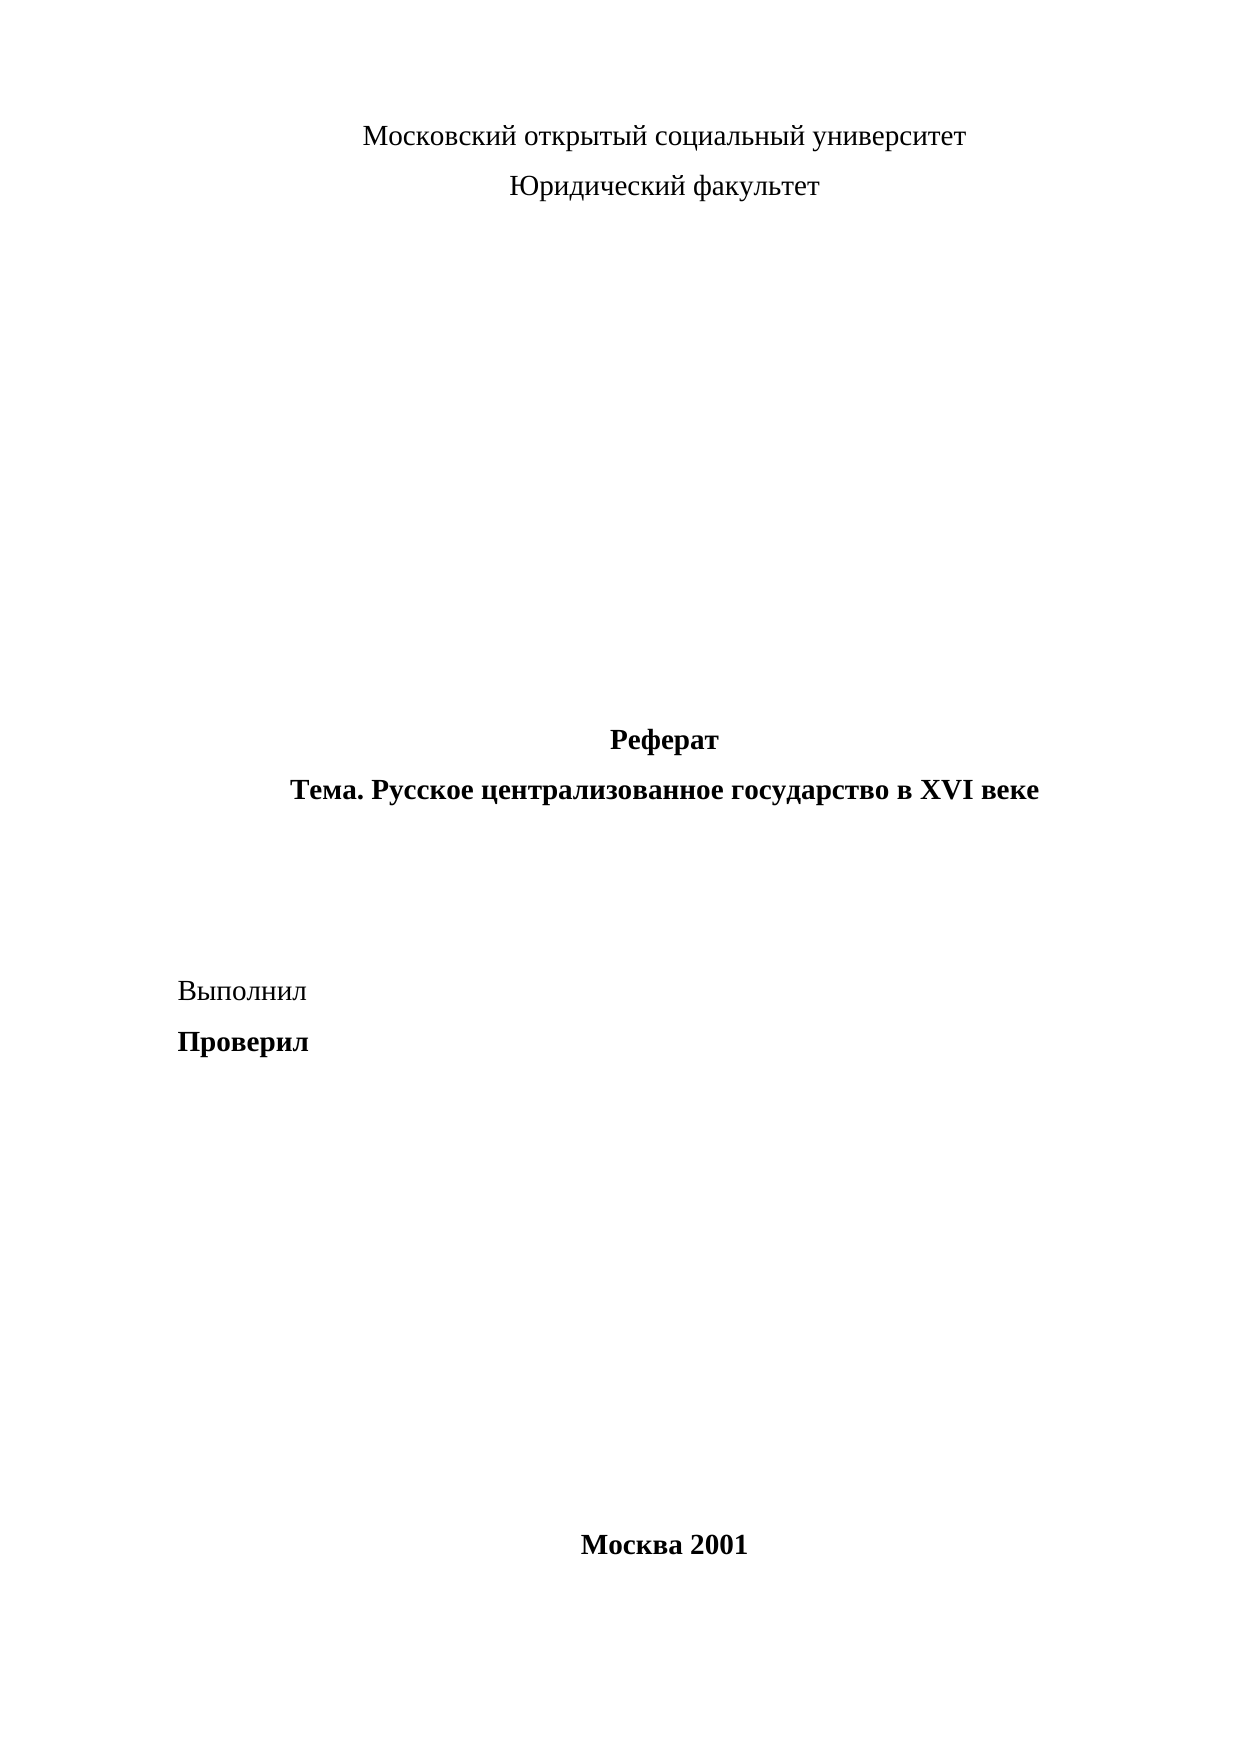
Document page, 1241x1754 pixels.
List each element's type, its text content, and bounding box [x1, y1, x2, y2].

text Тема. Русское централизованное государство в XVI веке [177, 772, 1152, 806]
text Юридический факультет [177, 168, 1152, 202]
text Реферат [177, 722, 1152, 755]
text Проверил [177, 1024, 1152, 1057]
text Московский открытый социальный университет [177, 118, 1152, 152]
text Москва 2001 [177, 1527, 1152, 1560]
text Выполнил [177, 973, 1152, 1007]
